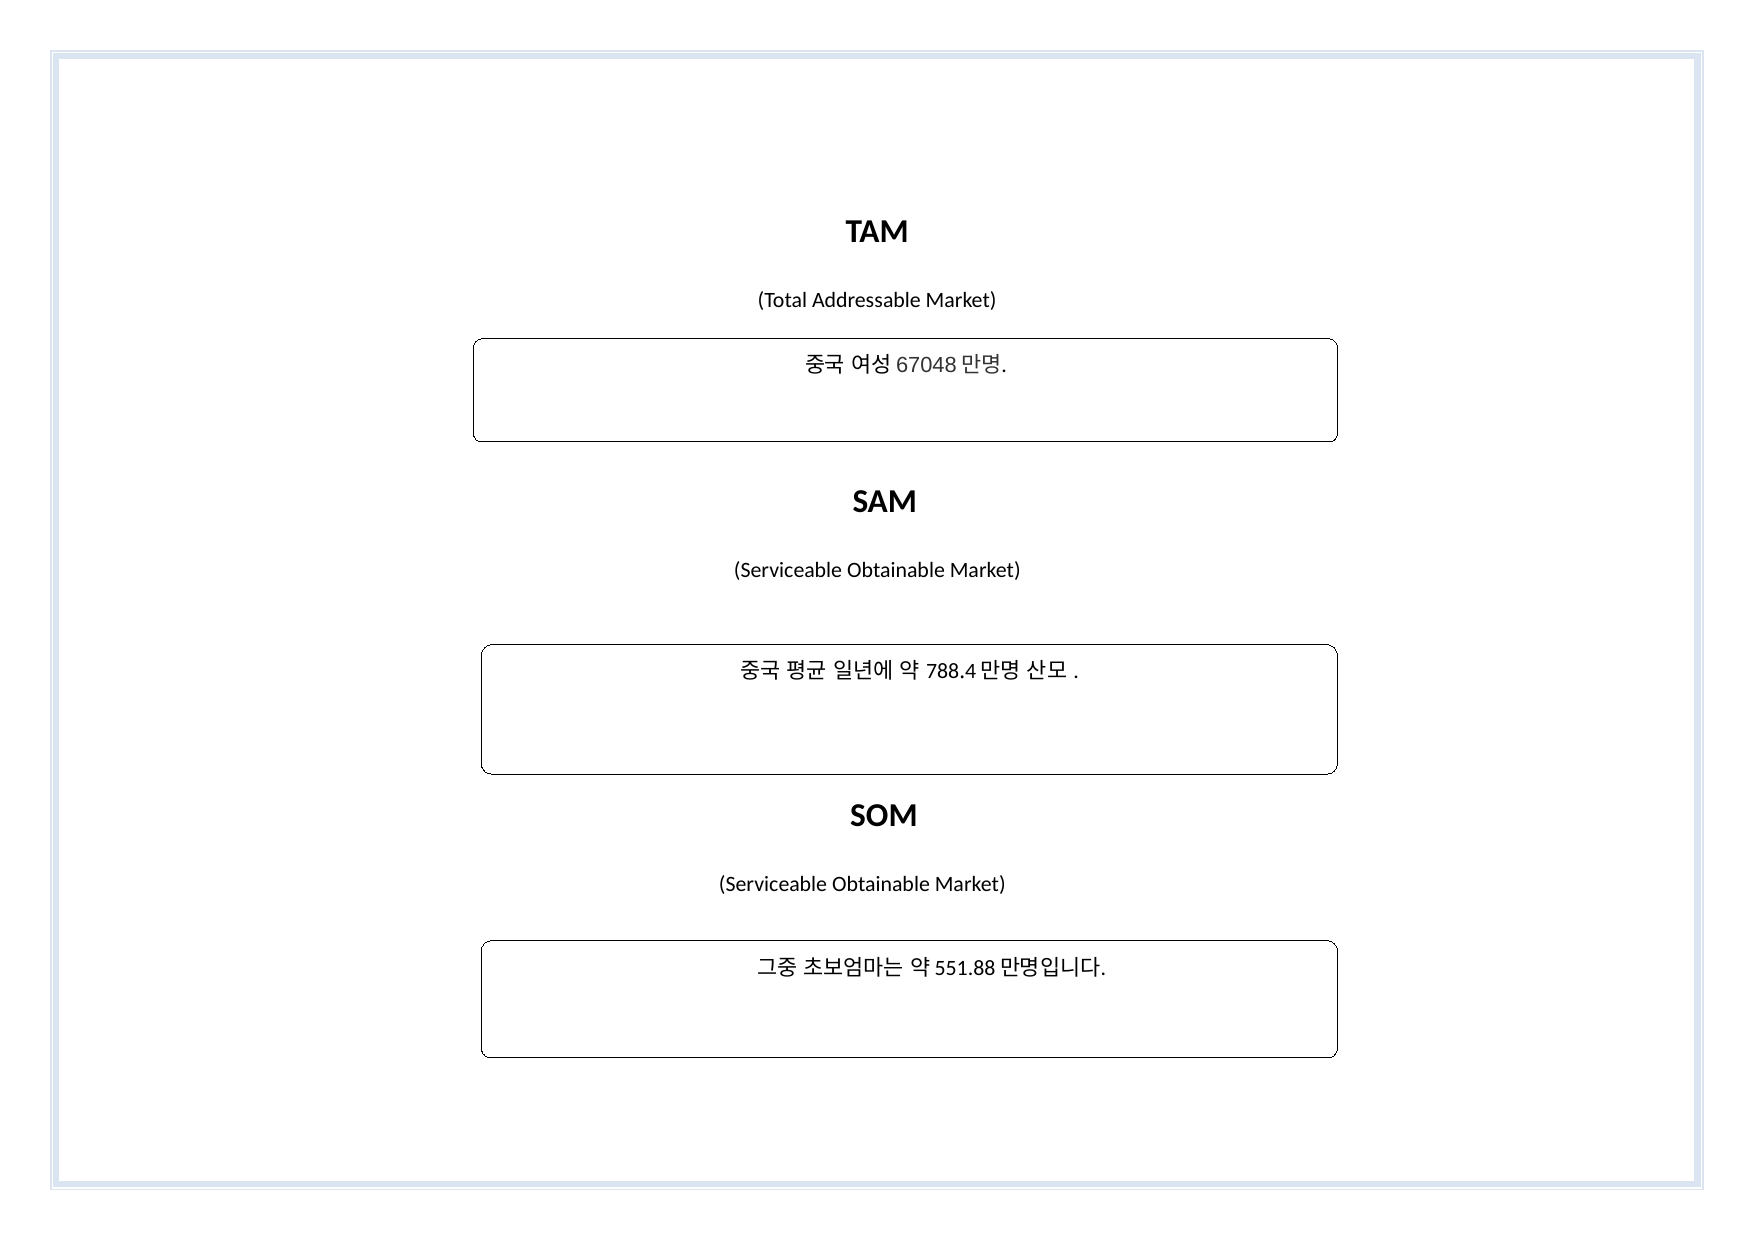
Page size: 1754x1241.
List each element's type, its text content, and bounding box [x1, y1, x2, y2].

text (Serviceable Obtainable Market) [150, 553, 1604, 586]
text SOM [150, 782, 1604, 847]
text (Total Addressable Market) [150, 283, 1604, 315]
text SAM [150, 468, 1604, 533]
text (Serviceable Obtainable Market) [150, 868, 1604, 900]
text TAM [150, 198, 1604, 263]
